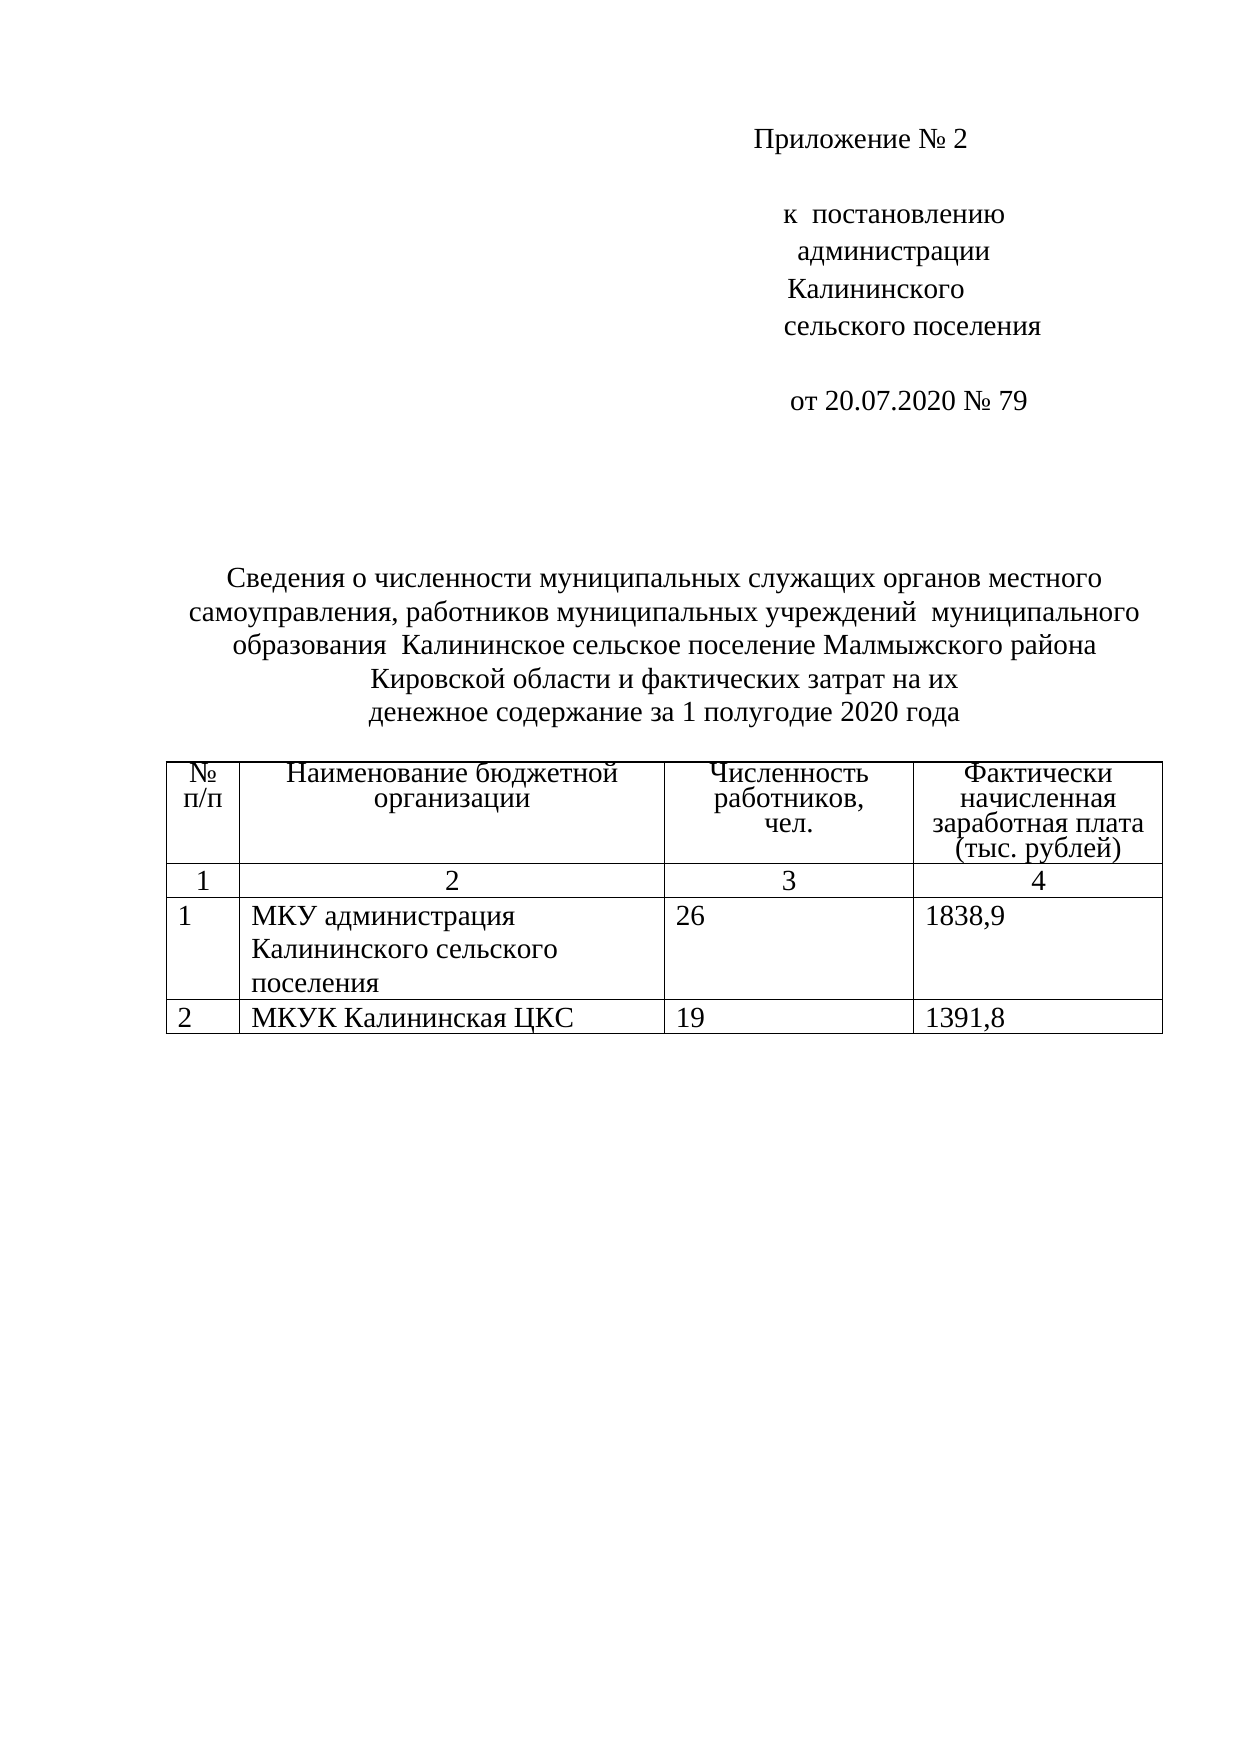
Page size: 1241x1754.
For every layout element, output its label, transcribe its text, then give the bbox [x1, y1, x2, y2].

text от 20.07.2020 № 79 [177, 381, 1152, 418]
table_header Численность работников, чел. [665, 763, 913, 862]
table_cell 1 [167, 898, 239, 999]
table_header Фактически начисленная заработная плата (тыс. рублей) [914, 763, 1162, 862]
table_cell 4 [914, 864, 1162, 897]
text к постановлению [177, 193, 1152, 231]
text Приложение № 2 [177, 118, 1152, 156]
table_cell 3 [665, 864, 913, 897]
text денежное содержание за 1 полугодие 2020 года [177, 694, 1152, 728]
table_cell МКУК Калининская ЦКС [240, 1000, 664, 1033]
table_cell 2 [240, 864, 664, 897]
text Калининского [177, 268, 1152, 306]
table_cell 26 [665, 898, 913, 999]
table_cell МКУ администрация Калининского сельского поселения [240, 898, 664, 999]
text сельского поселения [177, 306, 1152, 343]
table_cell 1838,9 [914, 898, 1162, 999]
table_cell 19 [665, 1000, 913, 1033]
table_cell 2 [167, 1000, 239, 1033]
table_cell 1391,8 [914, 1000, 1162, 1033]
table_header Наименование бюджетной организации [240, 763, 664, 862]
text администрации [177, 231, 1152, 268]
table_cell 1 [167, 864, 239, 897]
table_header № п/п [167, 763, 239, 862]
text Сведения о численности муниципальных служащих органов местного самоуправления, работников муниципальных учреждений муниципального образования Калининское сельское поселение Малмыжского района Кировской области и фактических затрат на их [177, 560, 1152, 694]
